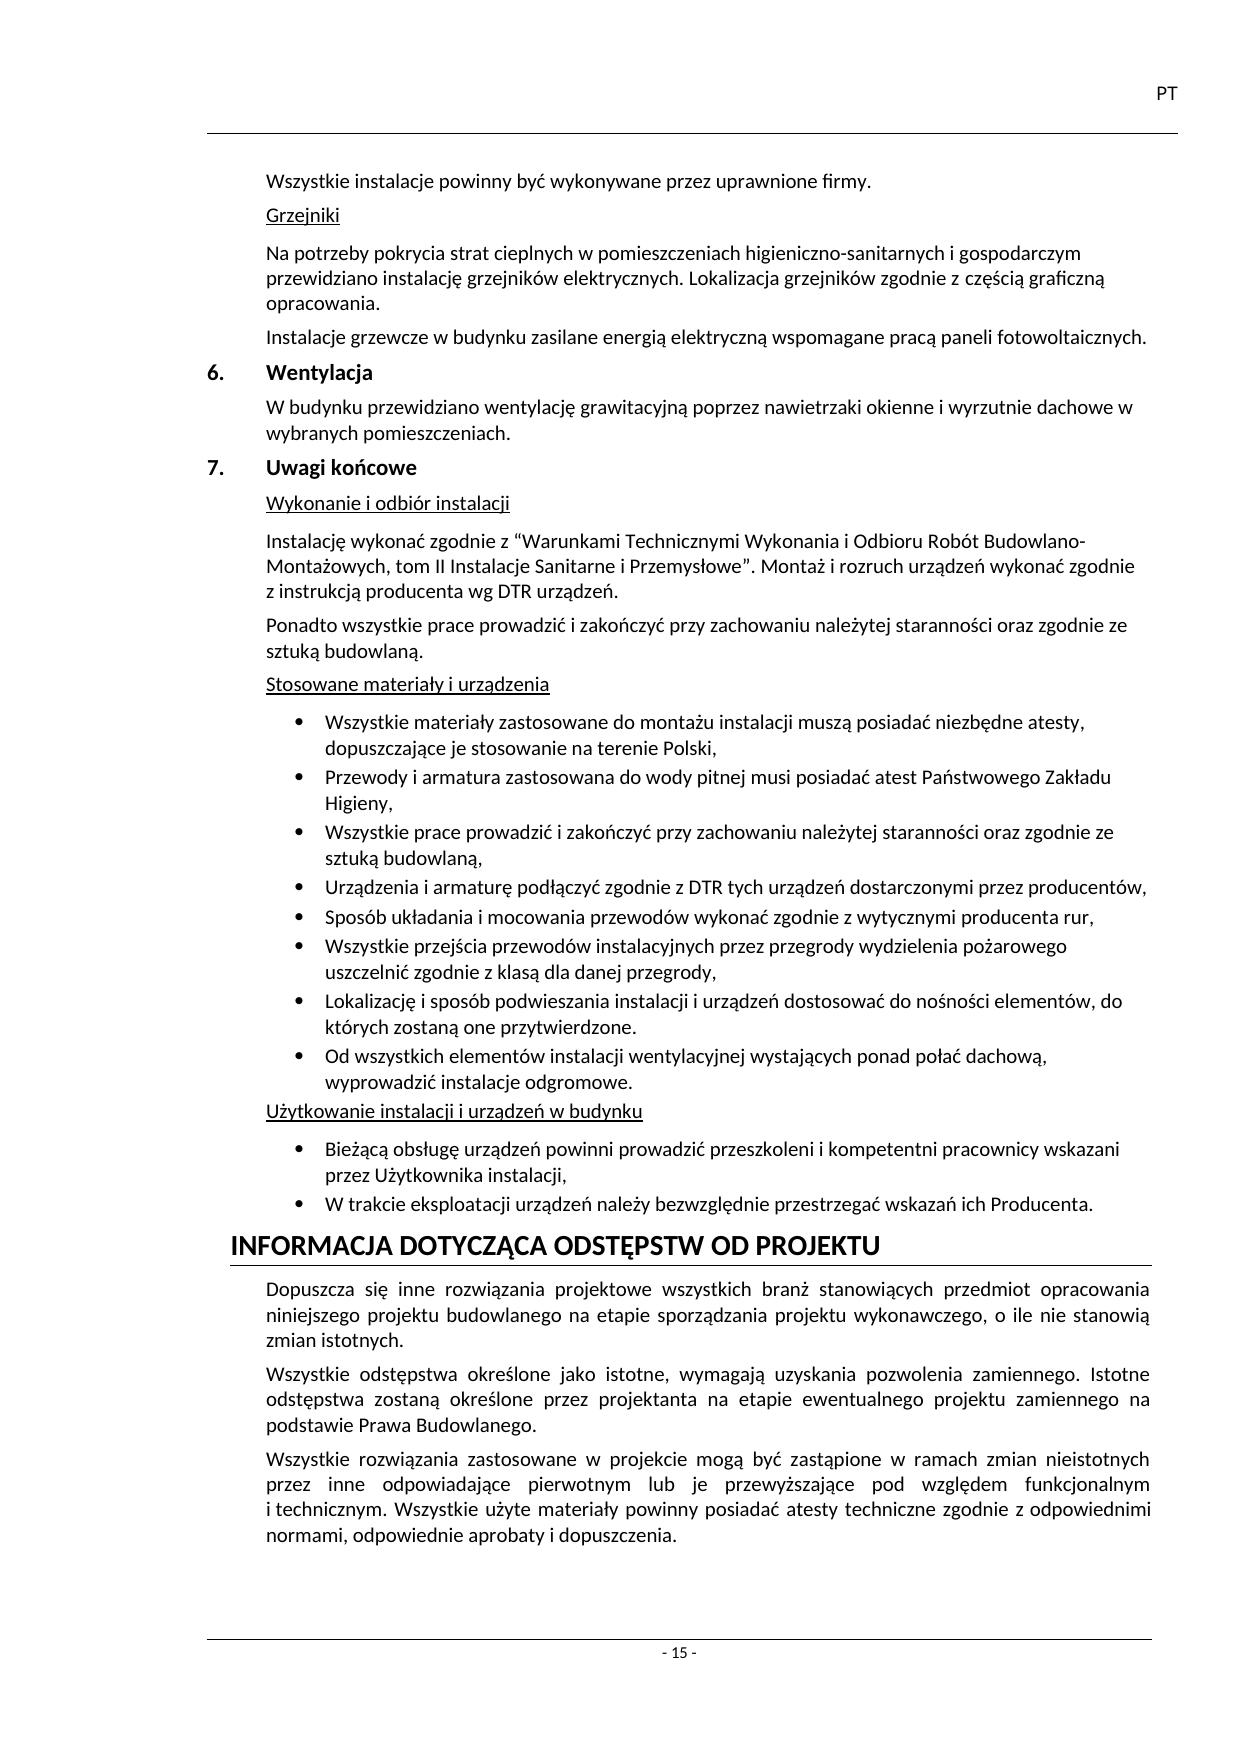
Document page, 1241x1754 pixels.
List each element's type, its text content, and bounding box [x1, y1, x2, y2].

text Bieżącą obsługę urządzeń powinni prowadzić przeszkoleni i kompetentni pracownicy wskazani przez Użytkownika instalacji, [295, 1137, 1152, 1187]
text Wszystkie materiały zastosowane do montażu instalacji muszą posiadać niezbędne atesty, dopuszczające je stosowanie na terenie Polski, [295, 709, 1152, 760]
text Stosowane materiały i urządzenia [266, 672, 1152, 697]
text W budynku przewidziano wentylację grawitacyjną poprzez nawietrzaki okienne i wyrzutnie dachowe w wybranych pomieszczeniach. [266, 394, 1152, 445]
text Dopuszcza się inne rozwiązania projektowe wszystkich branż stanowiących przedmiot opracowania niniejszego projektu budowlanego na etapie sporządzania projektu wykonawczego, o ile nie stanowią zmian istotnych. [266, 1277, 1152, 1353]
text Uwagi końcowe [207, 453, 1152, 482]
text Urządzenia i armaturę podłączyć zgodnie z DTR tych urządzeń dostarczonymi przez producentów, [295, 874, 1152, 900]
text Wykonanie i odbiór instalacji [266, 490, 1152, 515]
text Instalację wykonać zgodnie z “Warunkami Technicznymi Wykonania i Odbioru Robót Budowlano-Montażowych, tom II Instalacje Sanitarne i Przemysłowe”. Montaż i rozruch urządzeń wykonać zgodnie z instrukcją producenta wg DTR urządzeń. [266, 528, 1152, 604]
text Ponadto wszystkie prace prowadzić i zakończyć przy zachowaniu należytej staranności oraz zgodnie ze sztuką budowlaną. [266, 612, 1152, 663]
text Przewody i armatura zastosowana do wody pitnej musi posiadać atest Państwowego Zakładu Higieny, [295, 764, 1152, 815]
text Użytkowanie instalacji i urządzeń w budynku [266, 1099, 1152, 1124]
text Od wszystkich elementów instalacji wentylacyjnej wystających ponad połać dachową, wyprowadzić instalacje odgromowe. [295, 1044, 1152, 1094]
text Wentylacja [207, 358, 1152, 386]
text Wszystkie prace prowadzić i zakończyć przy zachowaniu należytej staranności oraz zgodnie ze sztuką budowlaną, [295, 819, 1152, 870]
text Instalacje grzewcze w budynku zasilane energią elektryczną wspomagane pracą paneli fotowoltaicznych. [266, 324, 1152, 350]
text Wszystkie rozwiązania zastosowane w projekcie mogą być zastąpione w ramach zmian nieistotnych przez inne odpowiadające pierwotnym lub je przewyższające pod względem funkcjonalnym i technicznym. Wszystkie użyte materiały powinny posiadać atesty techniczne zgodnie z odpowiednimi normami, odpowiednie aprobaty i dopuszczenia. [266, 1446, 1152, 1547]
text Na potrzeby pokrycia strat cieplnych w pomieszczeniach higieniczno-sanitarnych i gospodarczym przewidziano instalację grzejników elektrycznych. Lokalizacja grzejników zgodnie z częścią graficzną opracowania. [266, 240, 1152, 316]
text Wszystkie odstępstwa określone jako istotne, wymagają uzyskania pozwolenia zamiennego. Istotne odstępstwa zostaną określone przez projektanta na etapie ewentualnego projektu zamiennego na podstawie Prawa Budowlanego. [266, 1361, 1152, 1437]
text Wszystkie instalacje powinny być wykonywane przez uprawnione firmy. [266, 168, 1152, 193]
text Lokalizację i sposób podwieszania instalacji i urządzeń dostosować do nośności elementów, do których zostaną one przytwierdzone. [295, 989, 1152, 1039]
text INFORMACJA DOTYCZĄCA ODSTĘPSTW OD PROJEKTU [230, 1227, 1152, 1265]
text Sposób układania i mocowania przewodów wykonać zgodnie z wytycznymi producenta rur, [295, 904, 1152, 929]
text W trakcie eksploatacji urządzeń należy bezwzględnie przestrzegać wskazań ich Producenta. [295, 1192, 1152, 1217]
text Wszystkie przejścia przewodów instalacyjnych przez przegrody wydzielenia pożarowego uszczelnić zgodnie z klasą dla danej przegrody, [295, 934, 1152, 984]
text Grzejniki [266, 202, 1152, 227]
